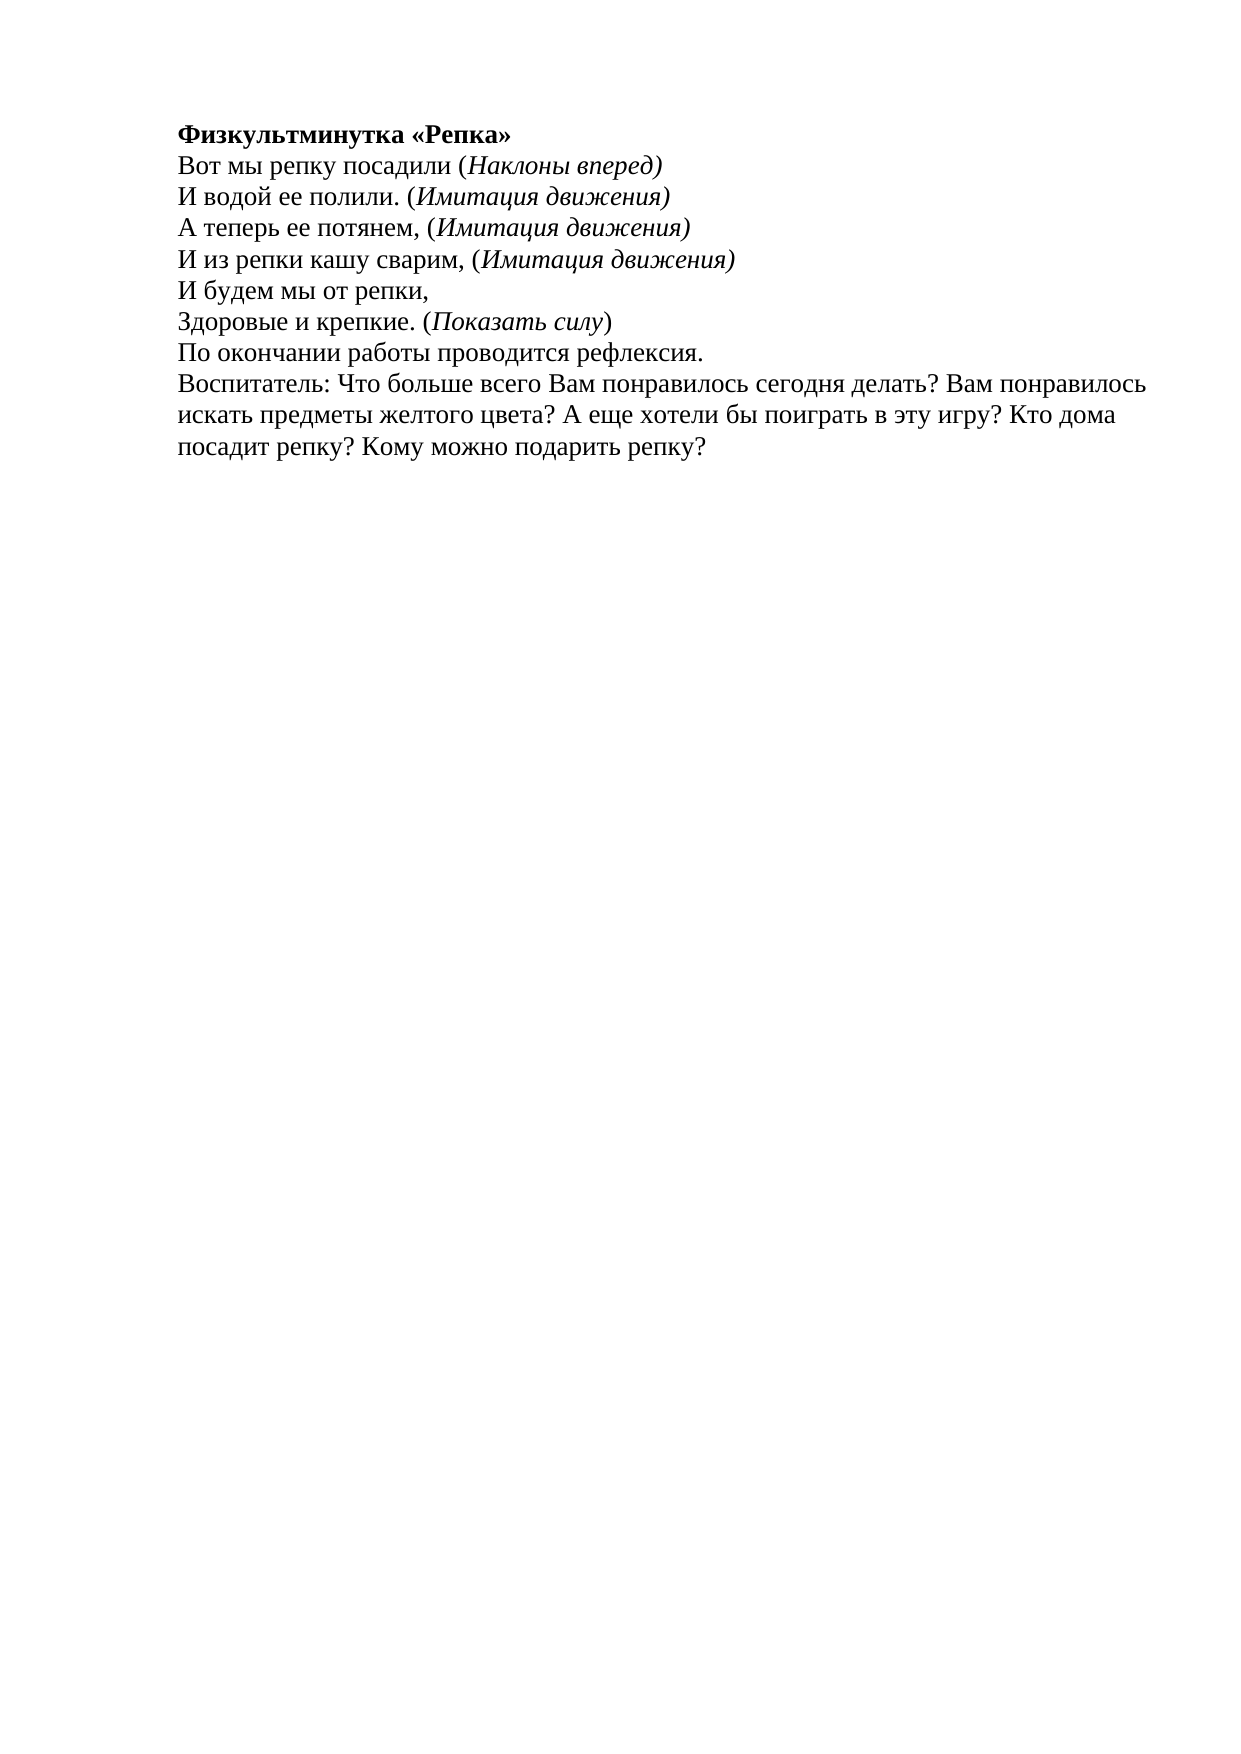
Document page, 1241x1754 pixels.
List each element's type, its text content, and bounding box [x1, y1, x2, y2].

text Воспитатель: Что больше всего Вам понравилось сегодня делать? Вам понравилось искать предметы желтого цвета? А еще хотели бы поиграть в эту игру? Кто дома посадит репку? Кому можно подарить репку? [177, 367, 1152, 461]
text По окончании работы проводится рефлексия. [177, 336, 1152, 367]
text Физкультминутка «Репка» Вот мы репку посадили (Наклоны вперед) И водой ее полили. (Имитация движения) А теперь ее потянем, (Имитация движения) И из репки кашу сварим, (Имитация движения) И будем мы от репки, Здоровые и крепкие. (Показать силу) [436, 118, 1152, 336]
